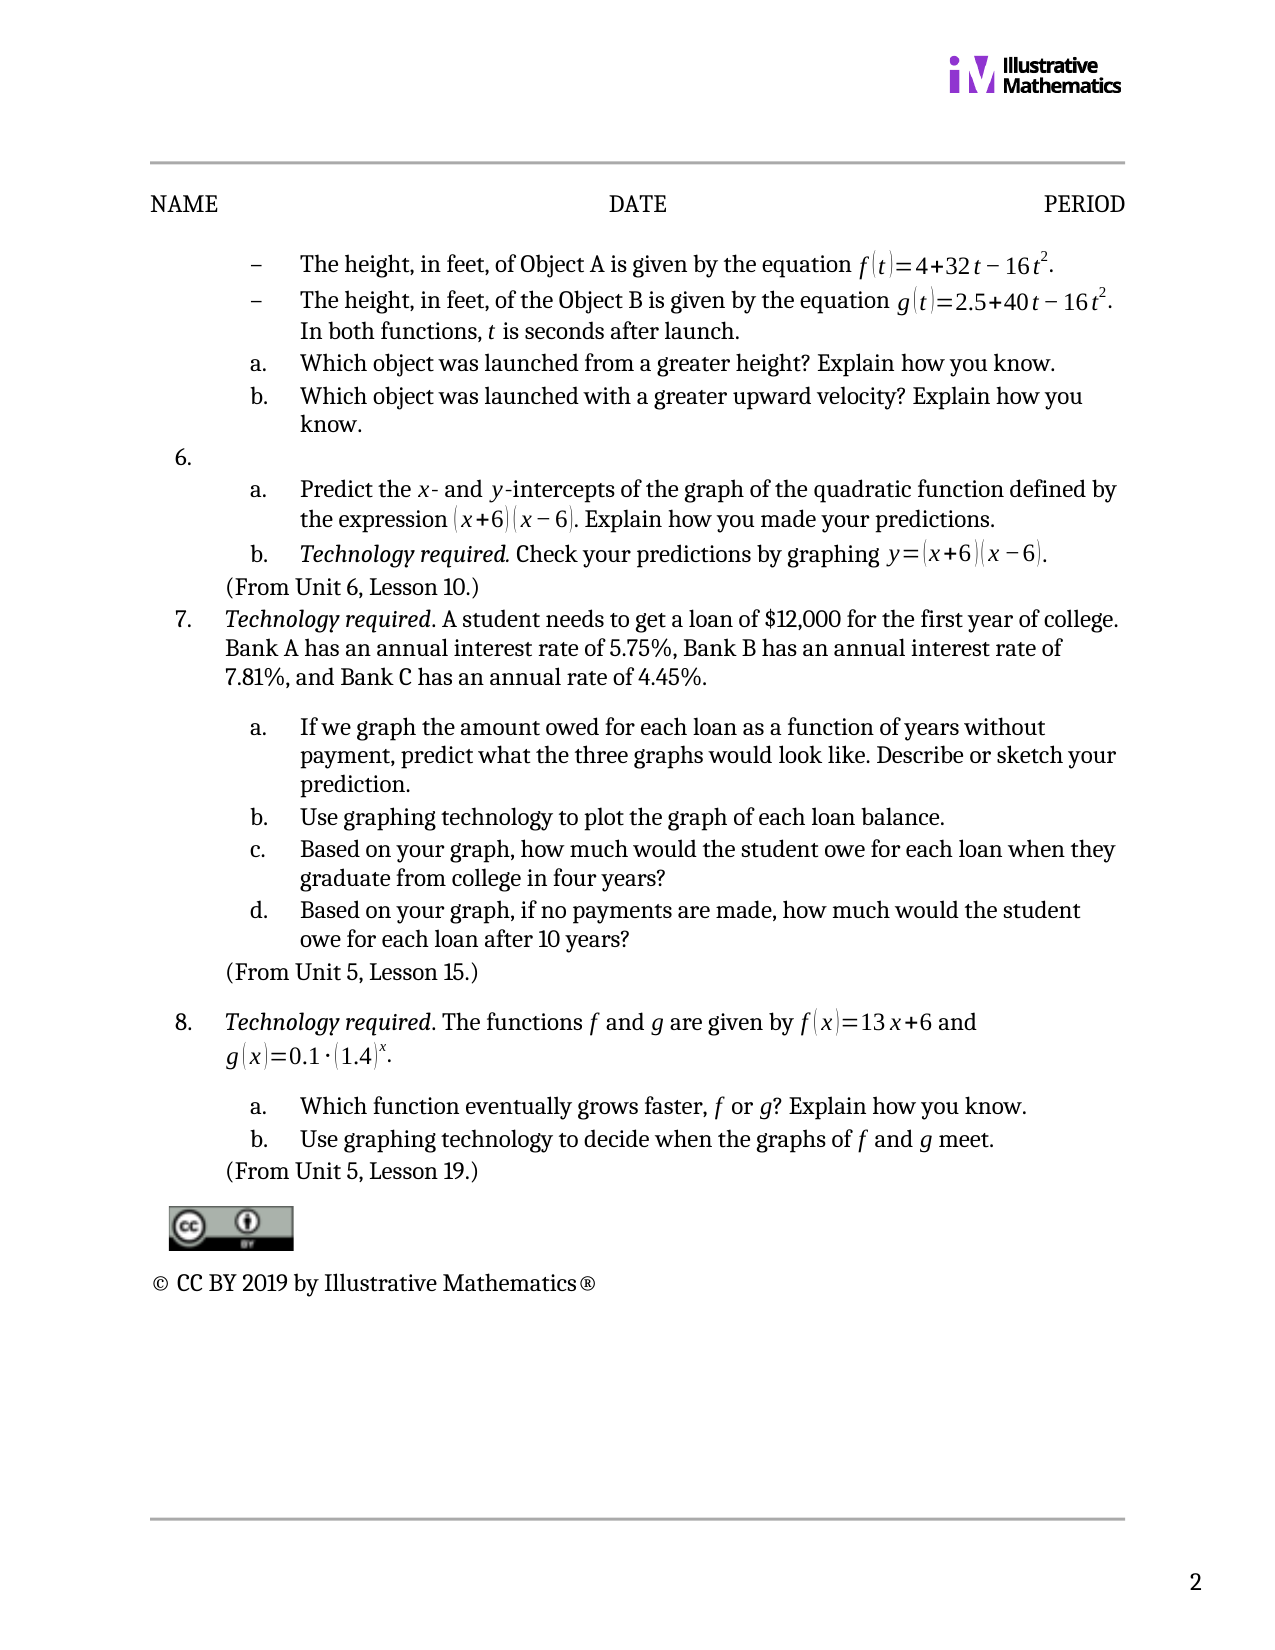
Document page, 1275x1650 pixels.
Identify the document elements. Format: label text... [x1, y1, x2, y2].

list Use graphing technology to plot the graph of each loan balance. [250, 802, 1125, 831]
list The height, in feet, of Object A is given by the equation . [250, 247, 1125, 280]
picture [949, 55, 1121, 93]
list Based on your graph, how much would the student owe for each loan when they graduate from college in four years? [250, 835, 1125, 892]
list Predict the - and -intercepts of the graph of the quadratic function defined by the expression . Explain how you made your predictions. [250, 475, 1125, 535]
list Use graphing technology to decide when the graphs of and meet. [250, 1125, 1125, 1153]
list Technology required. Check your predictions by graphing . [250, 538, 1125, 569]
list (From Unit 5, Lesson 19.) [175, 1157, 1125, 1186]
list Which function eventually grows faster, or ? Explain how you know. [250, 1092, 1125, 1121]
list Based on your graph, if no payments are made, how much would the student owe for each loan after 10 years? [250, 896, 1125, 954]
list Which object was launched with a greater upward velocity? Explain how you know. [250, 382, 1125, 439]
picture [168, 1206, 294, 1251]
list If we graph the amount owed for each loan as a function of years without payment, predict what the three graphs would look like. Describe or sketch your prediction. [250, 712, 1125, 799]
list The height, in feet, of the Object B is given by the equation . In both functions, is seconds after launch. [250, 284, 1125, 345]
list Technology required. The functions and are given by and . [175, 1007, 1125, 1071]
list (From Unit 5, Lesson 15.) [175, 957, 1125, 986]
list Which object was launched from a greater height? Explain how you know. [250, 349, 1125, 378]
text © CC BY 2019 by Illustrative Mathematics® [150, 1269, 1125, 1298]
list Technology required. A student needs to get a loan of $12,000 for the first year of college. Bank A has an annual interest rate of 5.75%, Bank B has an annual interest rate of 7.81%, and Bank C has an annual rate of 4.45%. [175, 605, 1125, 692]
list (From Unit 6, Lesson 10.) [175, 573, 1125, 602]
